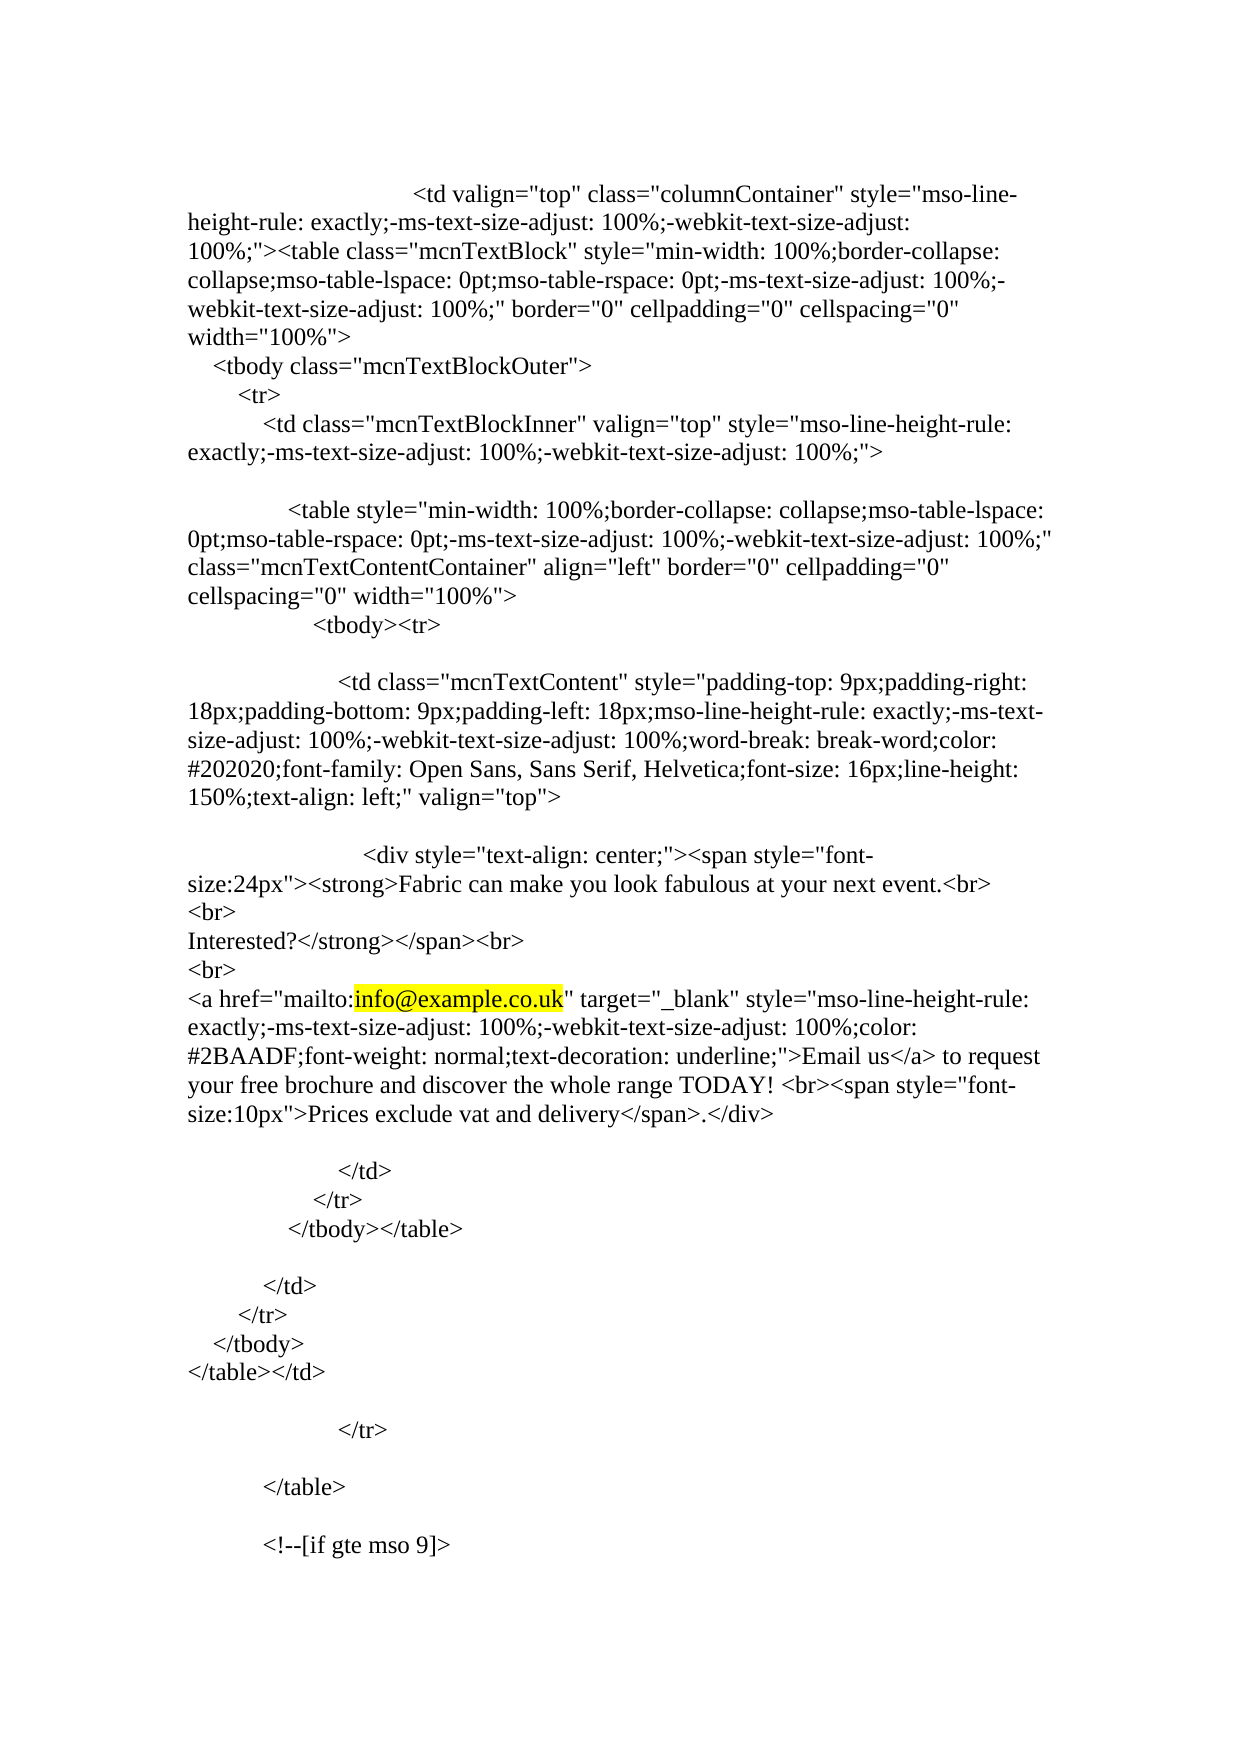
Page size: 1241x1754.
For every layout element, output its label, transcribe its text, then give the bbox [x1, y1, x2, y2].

text <tr> [187, 380, 1053, 409]
text </td> [187, 1271, 1053, 1300]
text <a href="mailto:info@example.co.uk" target="_blank" style="mso-line-height-rule: exactly;-ms-text-size-adjust: 100%;-webkit-text-size-adjust: 100%;color: #2BAADF;font-weight: normal;text-decoration: underline;">Email us</a> to request your free brochure and discover the whole range TODAY! <br><span style="font-size:10px">Prices exclude vat and delivery</span>.</div> [187, 984, 1053, 1127]
text <td class="mcnTextContent" style="padding-top: 9px;padding-right: 18px;padding-bottom: 9px;padding-left: 18px;mso-line-height-rule: exactly;-ms-text-size-adjust: 100%;-webkit-text-size-adjust: 100%;word-break: break-word;color: #202020;font-family: Open Sans, Sans Serif, Helvetica;font-size: 16px;line-height: 150%;text-align: left;" valign="top"> [187, 667, 1053, 811]
text </tr> [187, 1300, 1053, 1329]
text </table></td> [187, 1357, 1053, 1386]
text <div style="text-align: center;"><span style="font-size:24px"><strong>Fabric can make you look fabulous at your next event.<br> [187, 840, 1053, 897]
text <br> [187, 955, 1053, 984]
text Interested?</strong></span><br> [187, 926, 1053, 955]
text </tr> [187, 1185, 1053, 1214]
text </tr> [187, 1386, 1053, 1444]
text <td valign="top" class="columnContainer" style="mso-line-height-rule: exactly;-ms-text-size-adjust: 100%;-webkit-text-size-adjust: 100%;"><table class="mcnTextBlock" style="min-width: 100%;border-collapse: collapse;mso-table-lspace: 0pt;mso-table-rspace: 0pt;-ms-text-size-adjust: 100%;-webkit-text-size-adjust: 100%;" border="0" cellpadding="0" cellspacing="0" width="100%"> [187, 150, 1053, 351]
text </td> [187, 1156, 1053, 1185]
text <table style="min-width: 100%;border-collapse: collapse;mso-table-lspace: 0pt;mso-table-rspace: 0pt;-ms-text-size-adjust: 100%;-webkit-text-size-adjust: 100%;" class="mcnTextContentContainer" align="left" border="0" cellpadding="0" cellspacing="0" width="100%"> [187, 495, 1053, 610]
text </table> [187, 1444, 1053, 1501]
text <!--[if gte mso 9]> [187, 1501, 1053, 1559]
text <tbody class="mcnTextBlockOuter"> [187, 351, 1053, 380]
text <tbody><tr> [187, 610, 1053, 639]
text <td class="mcnTextBlockInner" valign="top" style="mso-line-height-rule: exactly;-ms-text-size-adjust: 100%;-webkit-text-size-adjust: 100%;"> [187, 409, 1053, 466]
text <br> [187, 897, 1053, 926]
text </tbody> [187, 1329, 1053, 1357]
text </tbody></table> [187, 1214, 1053, 1242]
